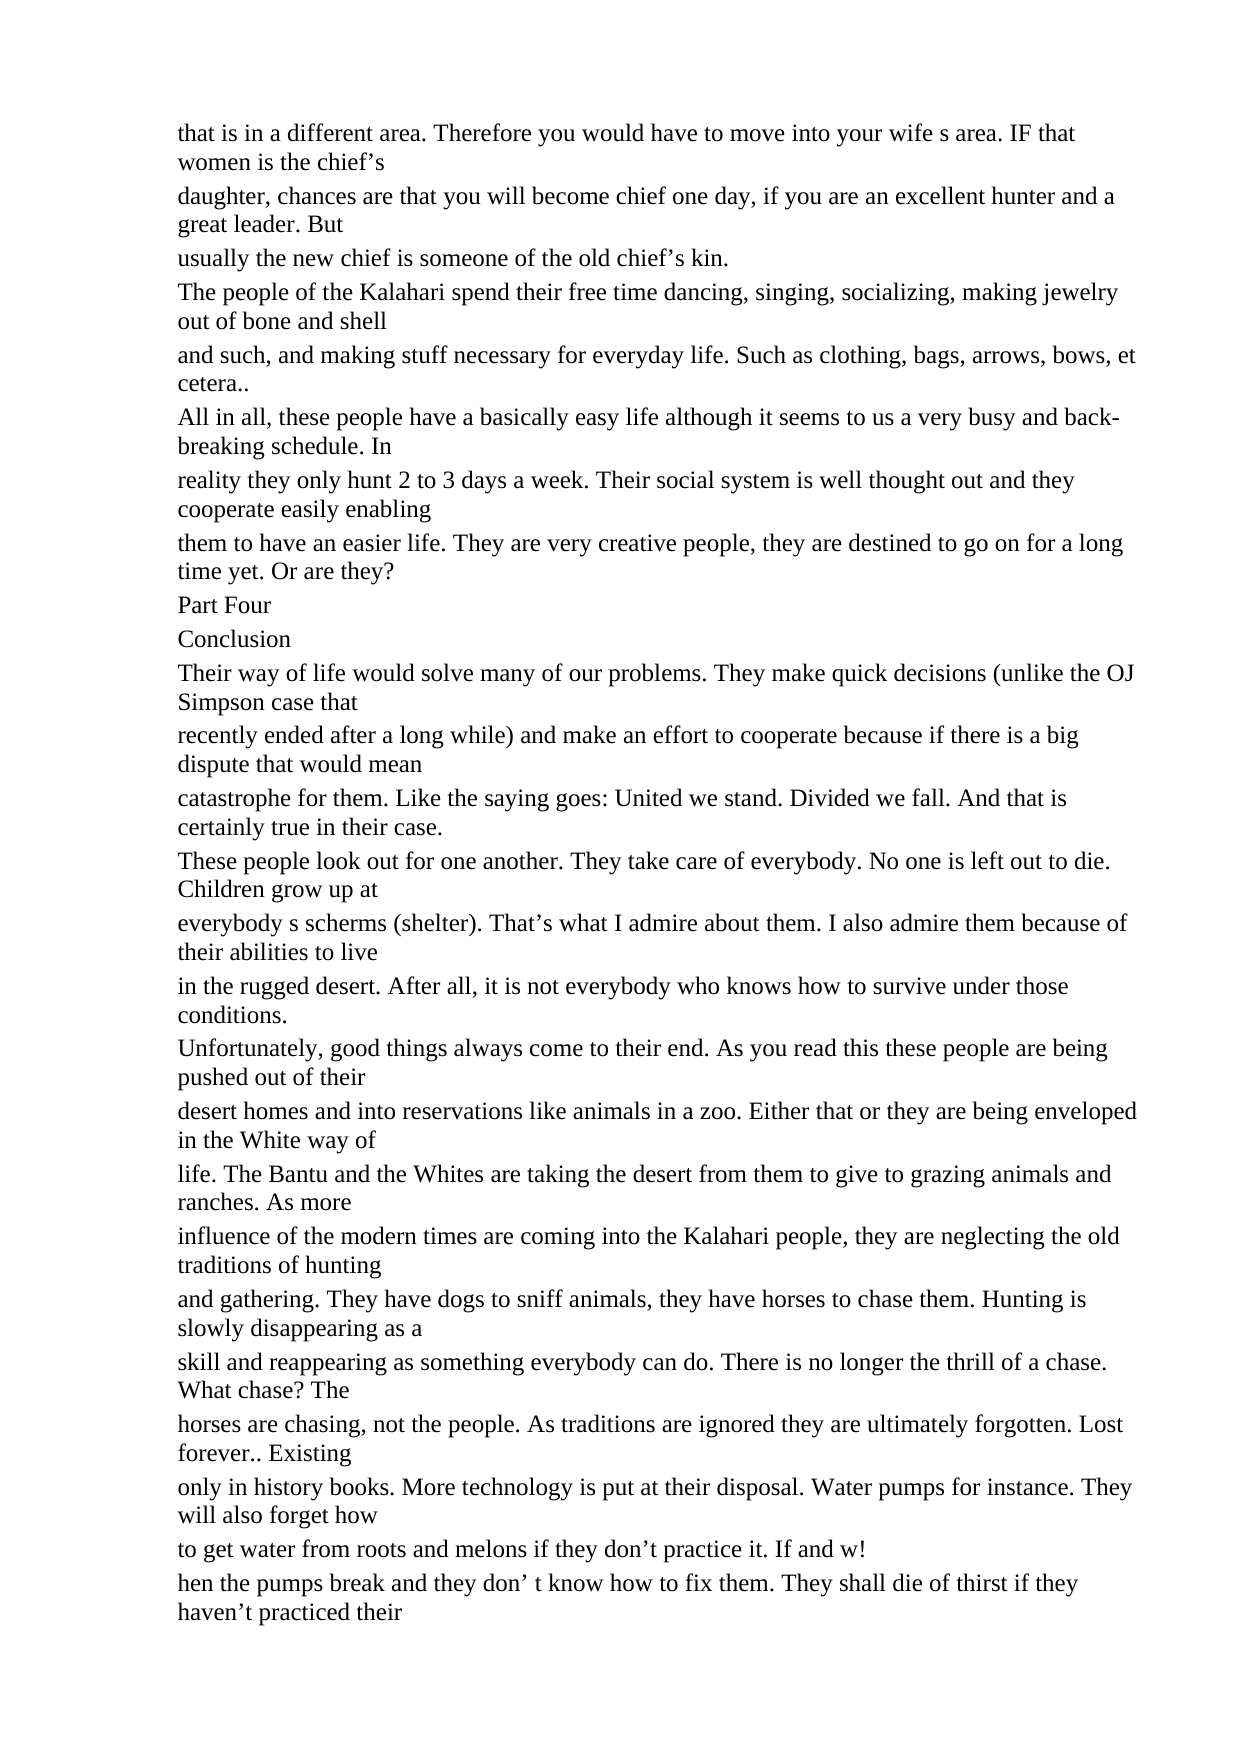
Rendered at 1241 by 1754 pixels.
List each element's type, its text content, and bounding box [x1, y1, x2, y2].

text Part Four [177, 590, 1152, 619]
text The people of the Kalahari spend their free time dancing, singing, socializing, making jewelry out of bone and shell [177, 277, 1152, 335]
text to get water from roots and melons if they don’t practice it. If and w! [177, 1534, 1152, 1563]
text only in history books. More technology is put at their disposal. Water pumps for instance. They will also forget how [177, 1472, 1152, 1529]
text recently ended after a long while) and make an effort to cooperate because if there is a big dispute that would mean [177, 721, 1152, 778]
text Unfortunately, good things always come to their end. As you read this these people are being pushed out of their [177, 1033, 1152, 1091]
text in the rugged desert. After all, it is not everybody who knows how to survive under those conditions. [177, 971, 1152, 1028]
text and gathering. They have dogs to sniff animals, they have horses to chase them. Hunting is slowly disappearing as a [177, 1284, 1152, 1341]
text life. The Bantu and the Whites are taking the desert from them to give to grazing animals and ranches. As more [177, 1159, 1152, 1216]
text Conclusion [177, 624, 1152, 653]
text Their way of life would solve many of our problems. They make quick decisions (unlike the OJ Simpson case that [177, 658, 1152, 715]
text skill and reappearing as something everybody can do. There is no longer the thrill of a chase. What chase? The [177, 1347, 1152, 1404]
text All in all, these people have a basically easy life although it seems to us a very busy and back-breaking schedule. In [177, 402, 1152, 460]
text daughter, chances are that you will become chief one day, if you are an excellent hunter and a great leader. But [177, 181, 1152, 238]
text catastrophe for them. Like the saying goes: United we stand. Divided we fall. And that is certainly true in their case. [177, 783, 1152, 841]
text These people look out for one another. They take care of everybody. No one is left out to die. Children grow up at [177, 846, 1152, 903]
text and such, and making stuff necessary for everyday life. Such as clothing, bags, arrows, bows, et cetera.. [177, 340, 1152, 397]
text that is in a different area. Therefore you would have to move into your wife s area. IF that women is the chief’s [177, 118, 1152, 176]
text influence of the modern times are coming into the Kalahari people, they are neglecting the old traditions of hunting [177, 1221, 1152, 1279]
text them to have an easier life. They are very creative people, they are destined to go on for a long time yet. Or are they? [177, 528, 1152, 585]
text hen the pumps break and they don’ t know how to fix them. They shall die of thirst if they haven’t practiced their [177, 1568, 1152, 1626]
text horses are chasing, not the people. As traditions are ignored they are ultimately forgotten. Lost forever.. Existing [177, 1409, 1152, 1467]
text desert homes and into reservations like animals in a zoo. Either that or they are being enveloped in the White way of [177, 1096, 1152, 1154]
text usually the new chief is someone of the old chief’s kin. [177, 243, 1152, 272]
text everybody s scherms (shelter). That’s what I admire about them. I also admire them because of their abilities to live [177, 908, 1152, 966]
text reality they only hunt 2 to 3 days a week. Their social system is well thought out and they cooperate easily enabling [177, 465, 1152, 522]
